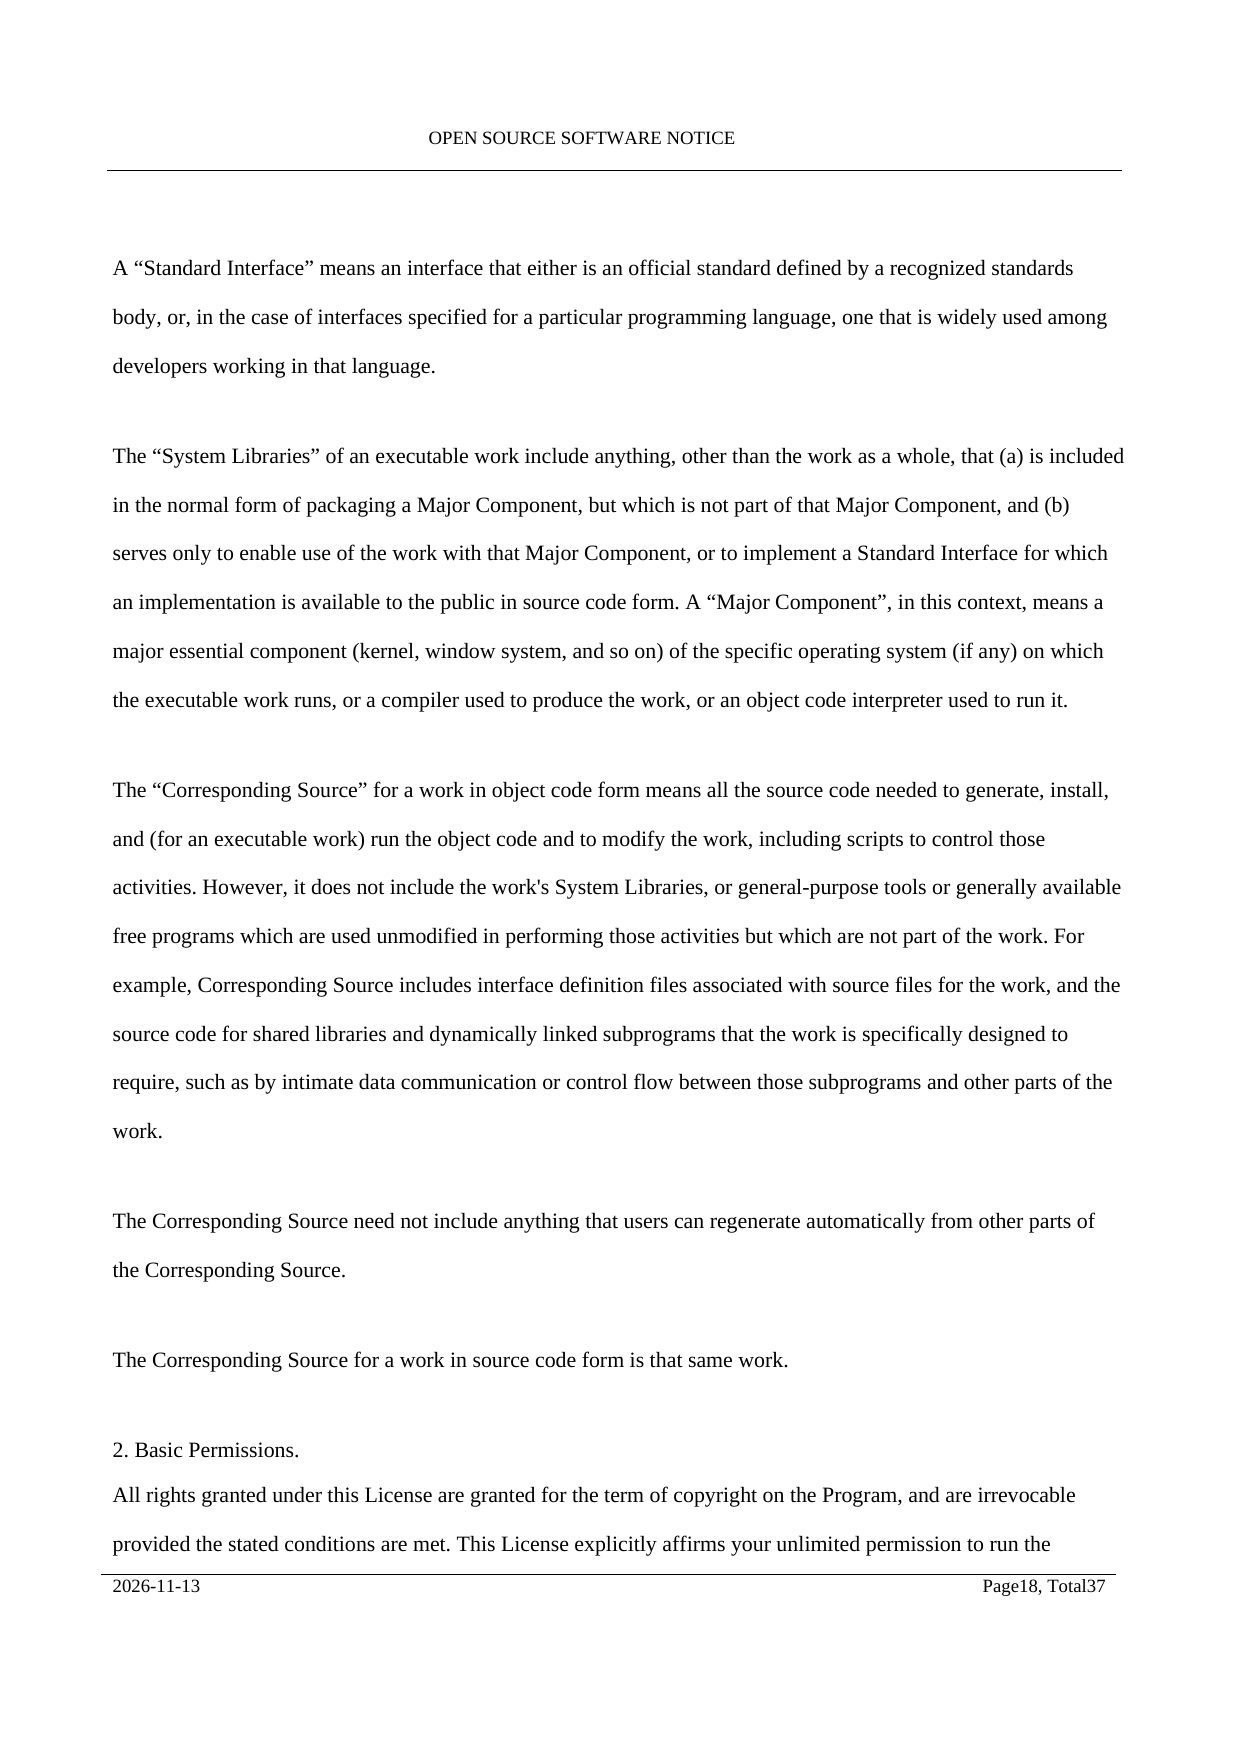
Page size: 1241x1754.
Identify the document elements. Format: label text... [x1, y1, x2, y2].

text The Corresponding Source need not include anything that users can regenerate automatically from other parts of the Corresponding Source. [112, 1204, 1128, 1286]
text The “Corresponding Source” for a work in object code form means all the source code needed to generate, install, and (for an executable work) run the object code and to modify the work, including scripts to control those activities. However, it does not include the work's System Libraries, or general-purpose tools or generally available free programs which are used unmodified in performing those activities but which are not part of the work. For example, Corresponding Source includes interface definition files associated with source files for the work, and the source code for shared libraries and dynamically linked subprograms that the work is specifically designed to require, such as by intimate data communication or control flow between those subprograms and other parts of the work. [112, 773, 1128, 1147]
text The Corresponding Source for a work in source code form is that same work. [112, 1343, 1128, 1376]
text The “System Libraries” of an executable work include anything, other than the work as a whole, that (a) is included in the normal form of packaging a Major Component, but which is not part of that Major Component, and (b) serves only to enable use of the work with that Major Component, or to implement a Standard Interface for which an implementation is available to the public in source code form. A “Major Component”, in this context, means a major essential component (kernel, window system, and so on) of the specific operating system (if any) on which the executable work runs, or a compiler used to produce the work, or an object code interpreter used to run it. [112, 439, 1128, 715]
text 2. Basic Permissions. [112, 1434, 1128, 1466]
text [112, 1479, 1128, 1560]
text A “Standard Interface” means an interface that either is an official standard defined by a recognized standards body, or, in the case of interfaces specified for a particular programming language, one that is widely used among developers working in that language. [112, 251, 1128, 381]
